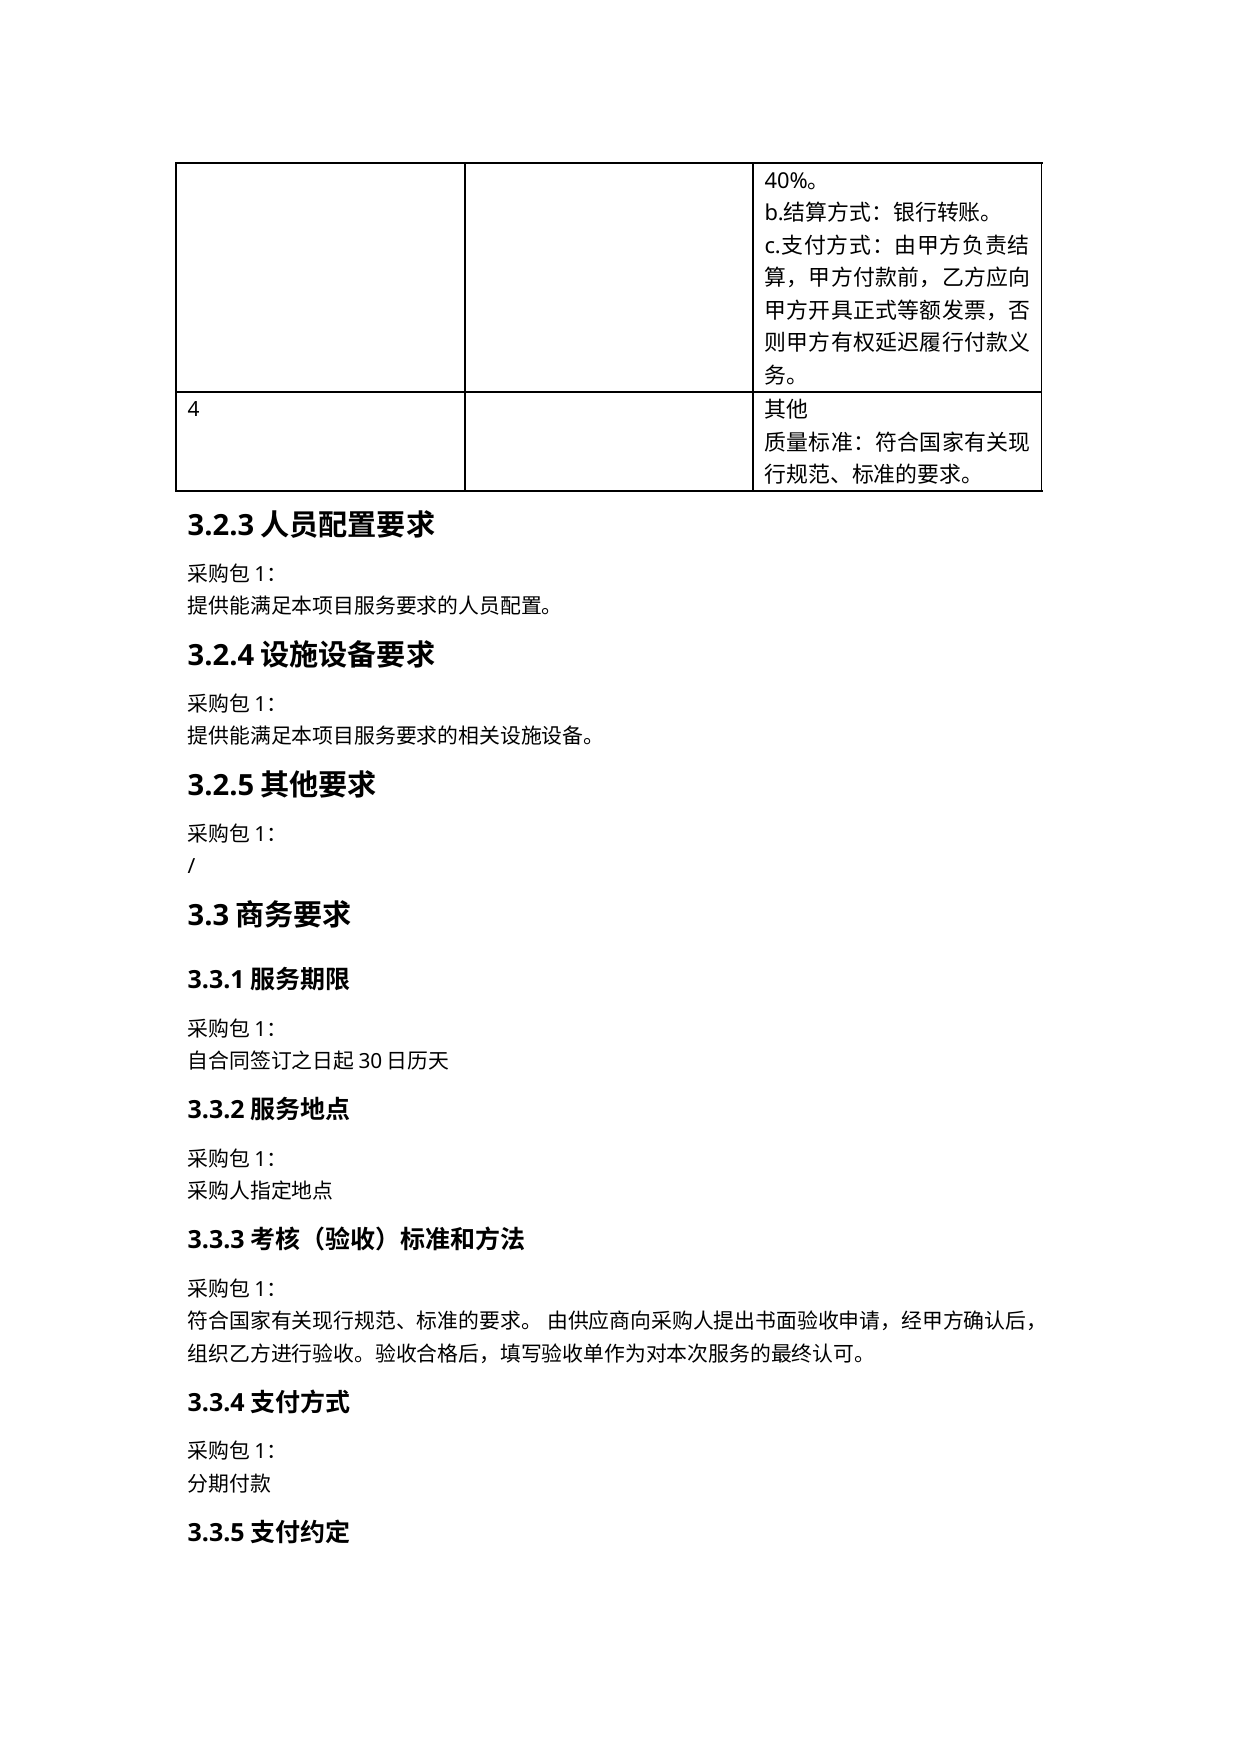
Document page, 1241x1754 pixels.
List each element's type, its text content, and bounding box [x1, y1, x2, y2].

text 3.2.4设施设备要求 [187, 622, 1053, 687]
table_cell 4 [177, 393, 464, 490]
table_cell 3 [177, 164, 464, 391]
text 采购包1： [187, 1012, 1053, 1044]
table_cell [466, 164, 752, 391]
table_cell [466, 393, 752, 490]
text 自合同签订之日起30日历天 [187, 1044, 1053, 1077]
text 采购包1： [187, 1142, 1053, 1174]
text 采购包1： [187, 1434, 1053, 1467]
text 提供能满足本项目服务要求的相关设施设备。 [187, 719, 1053, 752]
text 采购人指定地点 [187, 1174, 1053, 1207]
text 3.3.1服务期限 [187, 947, 1053, 1012]
text 符合国家有关现行规范、标准的要求。 由供应商向采购人提出书面验收申请，经甲方确认后，组织乙方进行验收。验收合格后，填写验收单作为对本次服务的最终认可。 [187, 1304, 1053, 1369]
text 分期付款 [187, 1467, 1053, 1499]
text 3.2.3人员配置要求 [187, 492, 1053, 557]
text 采购包1： [187, 1272, 1053, 1304]
text 3.2.5其他要求 [187, 752, 1053, 817]
text 3.3商务要求 [187, 882, 1053, 947]
table_cell 其他 质量标准：符合国家有关现行规范、标准的要求。 [754, 393, 1041, 490]
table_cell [754, 164, 1041, 391]
text 3.3.3考核（验收）标准和方法 [187, 1207, 1053, 1272]
text 采购包1： [187, 557, 1053, 589]
text / [187, 849, 1053, 882]
text 3.3.2服务地点 [187, 1077, 1053, 1142]
text 提供能满足本项目服务要求的人员配置。 [187, 589, 1053, 622]
text 采购包1： [187, 687, 1053, 719]
text 3.3.4支付方式 [187, 1369, 1053, 1434]
text 3.3.5支付约定 [187, 1499, 1053, 1564]
text 采购包1： [187, 817, 1053, 849]
